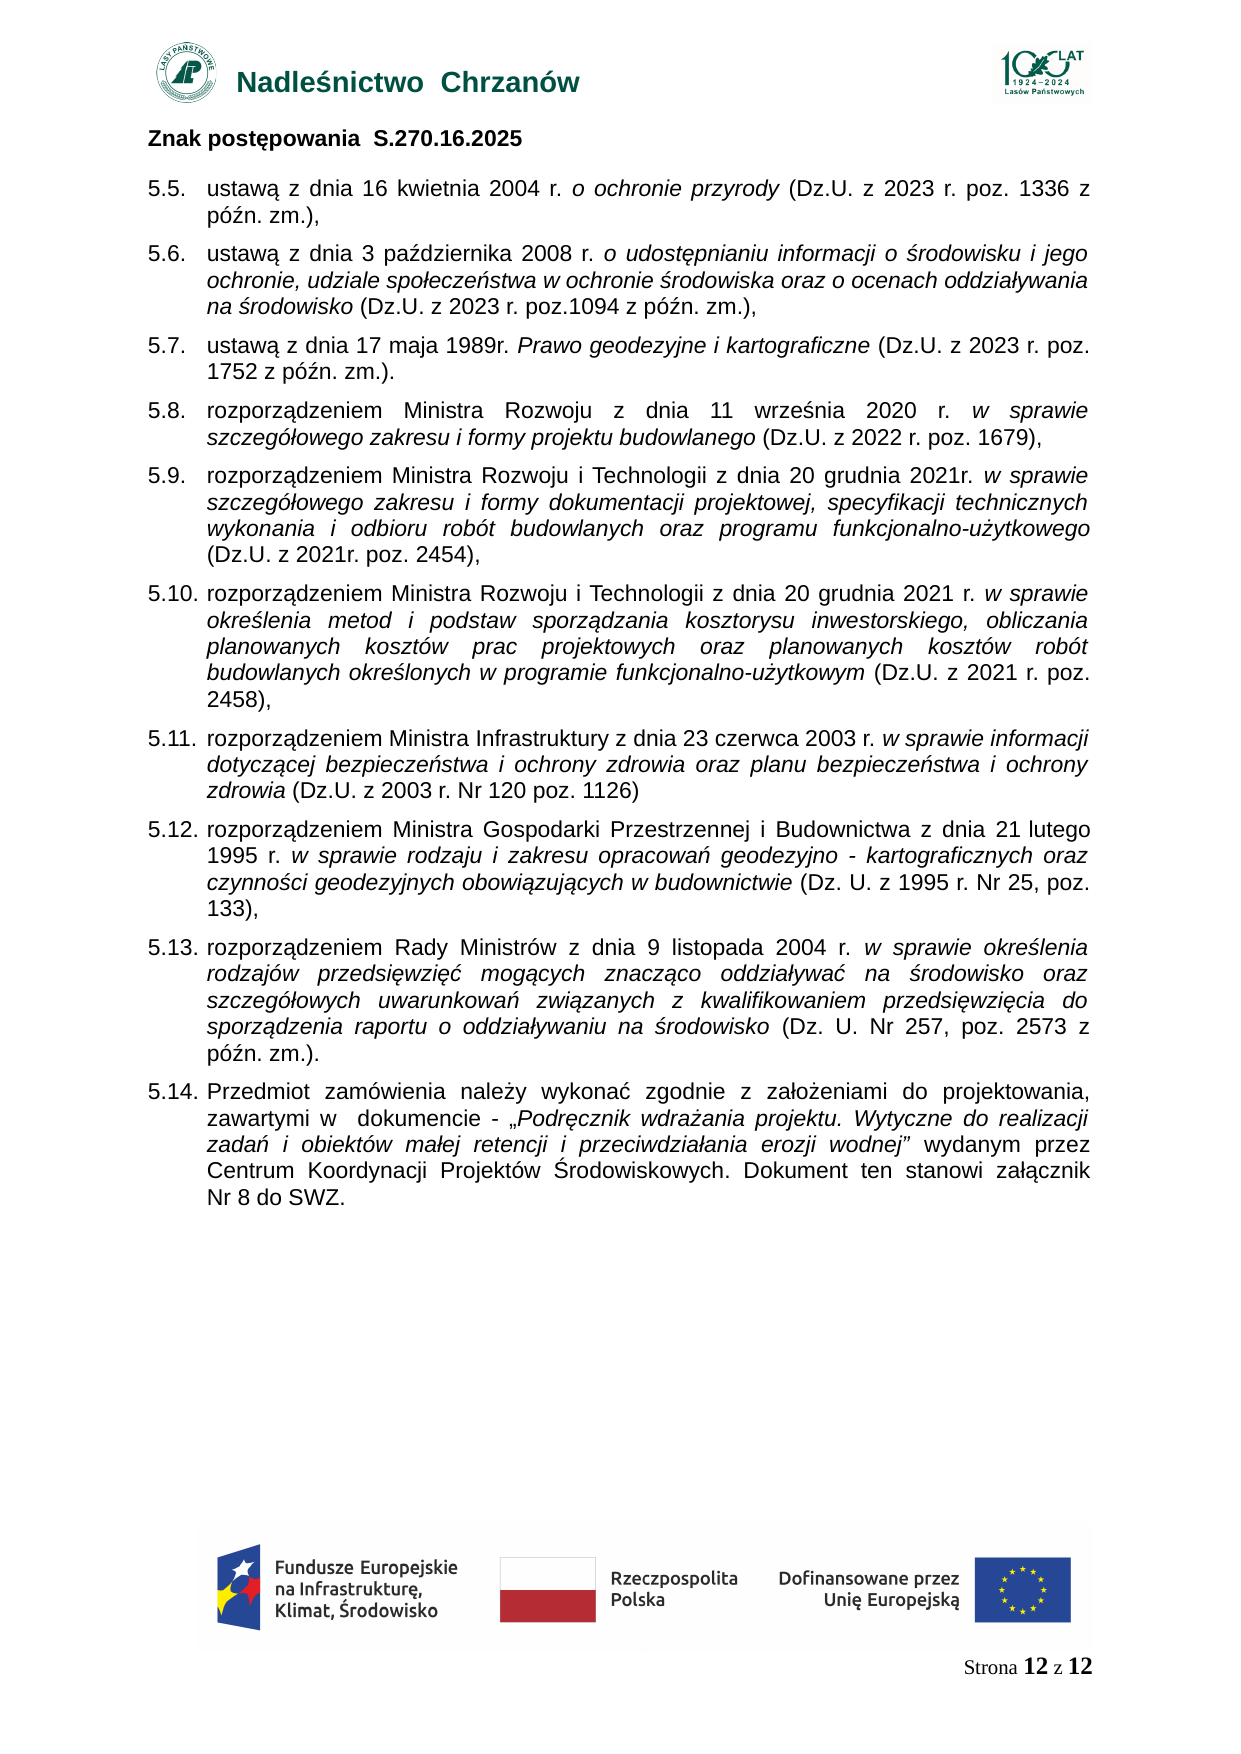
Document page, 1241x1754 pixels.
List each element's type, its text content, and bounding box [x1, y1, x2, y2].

list Przedmiot zamówienia należy wykonać zgodnie z założeniami do projektowania, zawartymi w dokumencie - „Podręcznik wdrażania projektu. Wytyczne do realizacji zadań i obiektów małej retencji i przeciwdziałania erozji wodnej” wydanym przez Centrum Koordynacji Projektów Środowiskowych. Dokument ten stanowi załącznik Nr 8 do SWZ. [148, 1078, 1091, 1210]
picture [992, 42, 1092, 104]
list rozporządzeniem Rady Ministrów z dnia 9 listopada 2004 r. w sprawie określenia rodzajów przedsięwzięć mogących znacząco oddziaływać na środowisko oraz szczegółowych uwarunkowań związanych z kwalifikowaniem przedsięwzięcia do sporządzenia raportu o oddziaływaniu na środowisko (Dz. U. Nr 257, poz. 2573 z późn. zm.). [148, 934, 1091, 1066]
list rozporządzeniem Ministra Rozwoju i Technologii z dnia 20 grudnia 2021r. w sprawie szczegółowego zakresu i formy dokumentacji projektowej, specyfikacji technicznych wykonania i odbioru robót budowlanych oraz programu funkcjonalno-użytkowego (Dz.U. z 2021r. poz. 2454), [148, 462, 1091, 568]
picture [196, 1522, 1093, 1652]
list ustawą z dnia 17 maja 1989r. Prawo geodezyjne i kartograficzne (Dz.U. z 2023 r. poz. 1752 z późn. zm.). [148, 332, 1091, 385]
list ustawą z dnia 16 kwietnia 2004 r. o ochronie przyrody (Dz.U. z 2023 r. poz. 1336 z późn. zm.), [148, 175, 1091, 228]
list rozporządzeniem Ministra Rozwoju z dnia 11 września 2020 r. w sprawie szczegółowego zakresu i formy projektu budowlanego (Dz.U. z 2022 r. poz. 1679), [148, 397, 1091, 450]
list rozporządzeniem Ministra Infrastruktury z dnia 23 czerwca 2003 r. w sprawie informacji dotyczącej bezpieczeństwa i ochrony zdrowia oraz planu bezpieczeństwa i ochrony zdrowia (Dz.U. z 2003 r. Nr 120 poz. 1126) [148, 724, 1091, 804]
list ustawą z dnia 3 października 2008 r. o udostępnianiu informacji o środowisku i jego ochronie, udziale społeczeństwa w ochronie środowiska oraz o ocenach oddziaływania na środowisko (Dz.U. z 2023 r. poz.1094 z późn. zm.), [148, 240, 1091, 319]
list rozporządzeniem Ministra Gospodarki Przestrzennej i Budownictwa z dnia 21 lutego 1995 r. w sprawie rodzaju i zakresu opracowań geodezyjno - kartograficznych oraz czynności geodezyjnych obowiązujących w budownictwie (Dz. U. z 1995 r. Nr 25, poz. 133), [148, 816, 1091, 922]
list rozporządzeniem Ministra Rozwoju i Technologii z dnia 20 grudnia 2021 r. w sprawie określenia metod i podstaw sporządzania kosztorysu inwestorskiego, obliczania planowanych kosztów prac projektowych oraz planowanych kosztów robót budowlanych określonych w programie funkcjonalno-użytkowym (Dz.U. z 2021 r. poz. 2458), [148, 580, 1091, 712]
